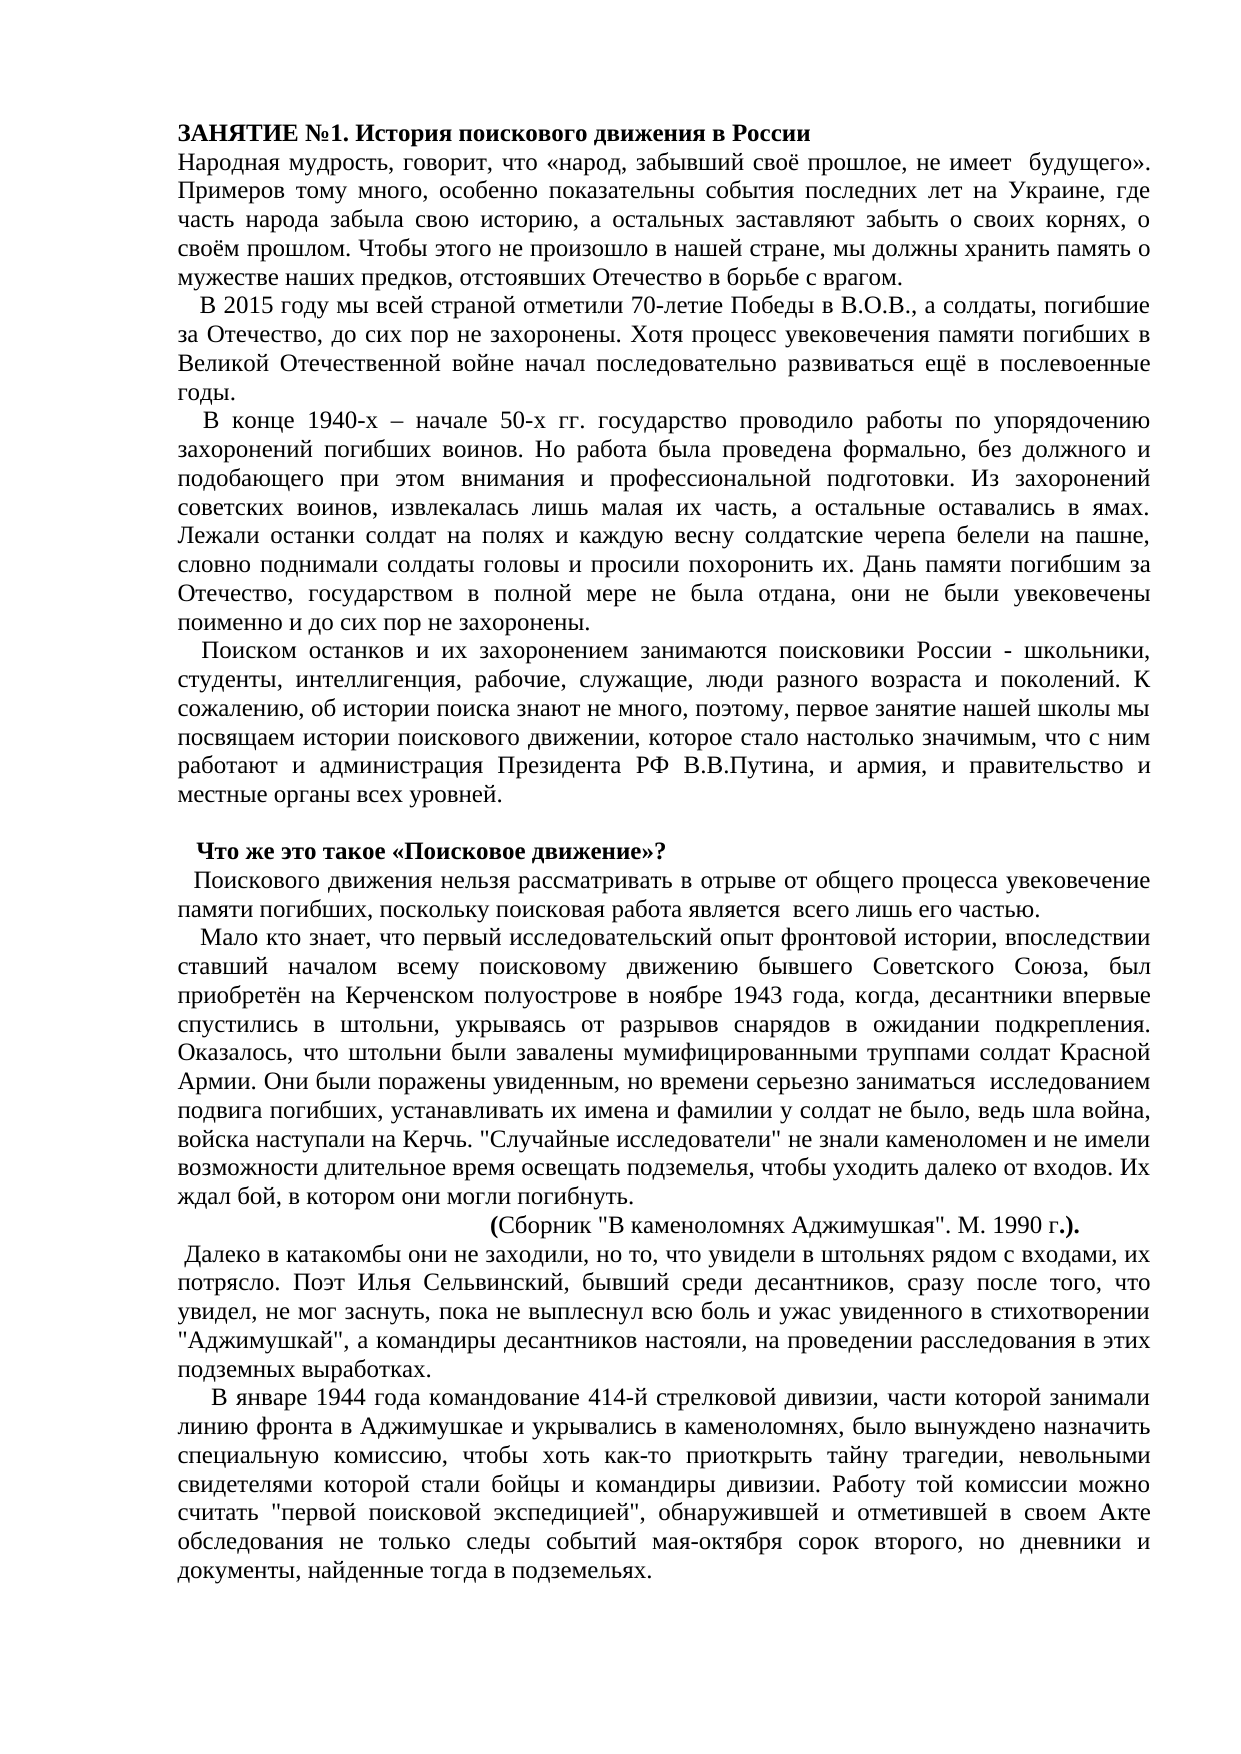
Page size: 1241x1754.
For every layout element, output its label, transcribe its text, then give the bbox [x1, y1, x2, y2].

text Что же это такое «Поисковое движение»? [177, 836, 1152, 865]
text В конце 1940-х – начале 50-х гг. государство проводило работы по упорядочению захоронений погибших воинов. Но работа была проведена формально, без должного и подобающего при этом внимания и профессиональной подготовки. Из захоронений советских воинов, извлекалась лишь малая их часть, а остальные оставались в ямах. Лежали останки солдат на полях и каждую весну солдатские черепа белели на пашне, словно поднимали солдаты головы и просили похоронить их. Дань памяти погибшим за Отечество, государством в полной мере не была отдана, они не были увековечены поименно и до сих пор не захоронены. [177, 406, 1152, 636]
text Поиском останков и их захоронением занимаются поисковики России - школьники, студенты, интеллигенция, рабочие, служащие, люди разного возраста и поколений. К сожалению, об истории поиска знают не много, поэтому, первое занятие нашей школы мы посвящаем истории поискового движении, которое стало настолько значимым, что с ним работают и администрация Президента РФ В.В.Путина, и армия, и правительство и местные органы всех уровней. [177, 636, 1152, 808]
text Народная мудрость, говорит, что «народ, забывший своё прошлое, не имеет будущего». Примеров тому много, особенно показательны события последних лет на Украине, где часть народа забыла свою историю, а остальных заставляют забыть о своих корнях, о своём прошлом. Чтобы этого не произошло в нашей стране, мы должны хранить память о мужестве наших предков, отстоявших Отечество в борьбе с врагом. [177, 147, 1152, 291]
text (Сборник "В каменоломнях Аджимушкая". М. 1990 г.). [177, 1210, 1152, 1239]
text Поискового движения нельзя рассматривать в отрыве от общего процесса увековечение памяти погибших, поскольку поисковая работа является всего лишь его частью. [177, 865, 1152, 922]
text Мало кто знает, что первый исследовательский опыт фронтовой истории, впоследствии ставший началом всему поисковому движению бывшего Советского Союза, был приобретён на Керченском полуострове в ноябре 1943 года, когда, десантники впервые спустились в штольни, укрываясь от разрывов снарядов в ожидании подкрепления. Оказалось, что штольни были завалены мумифицированными труппами солдат Красной Армии. Они были поражены увиденным, но времени серьезно заниматься исследованием подвига погибших, устанавливать их имена и фамилии у солдат не было, ведь шла война, войска наступали на Керчь. "Случайные исследователи" не знали каменоломен и не имели возможности длительное время освещать подземелья, чтобы уходить далеко от входов. Их ждал бой, в котором они могли погибнуть. [177, 922, 1152, 1210]
text Далеко в катакомбы они не заходили, но то, что увидели в штольнях рядом с входами, их потрясло. Поэт Илья Сельвинский, бывший среди десантников, сразу после того, что увидел, не мог заснуть, пока не выплеснул всю боль и ужас увиденного в стихотворении "Аджимушкай", а командиры десантников настояли, на проведении расследования в этих подземных выработках. [177, 1239, 1152, 1382]
text В январе 1944 года командование 414-й стрелковой дивизии, части которой занимали линию фронта в Аджимушкае и укрывались в каменоломнях, было вынуждено назначить специальную комиссию, чтобы хоть как-то приоткрыть тайну трагедии, невольными свидетелями которой стали бойцы и командиры дивизии. Работу той комиссии можно считать "первой поисковой экспедицией", обнаружившей и отметившей в своем Акте обследования не только следы событий мая-октября сорок второго, но дневники и документы, найденные тогда в подземельях. [177, 1382, 1152, 1584]
text В 2015 году мы всей страной отметили 70-летие Победы в В.О.В., а солдаты, погибшие за Отечество, до сих пор не захоронены. Хотя процесс увековечения памяти погибших в Великой Отечественной войне начал последовательно развиваться ещё в послевоенные годы. [177, 291, 1152, 406]
text ЗАНЯТИЕ №1. История поискового движения в России [177, 118, 1152, 147]
